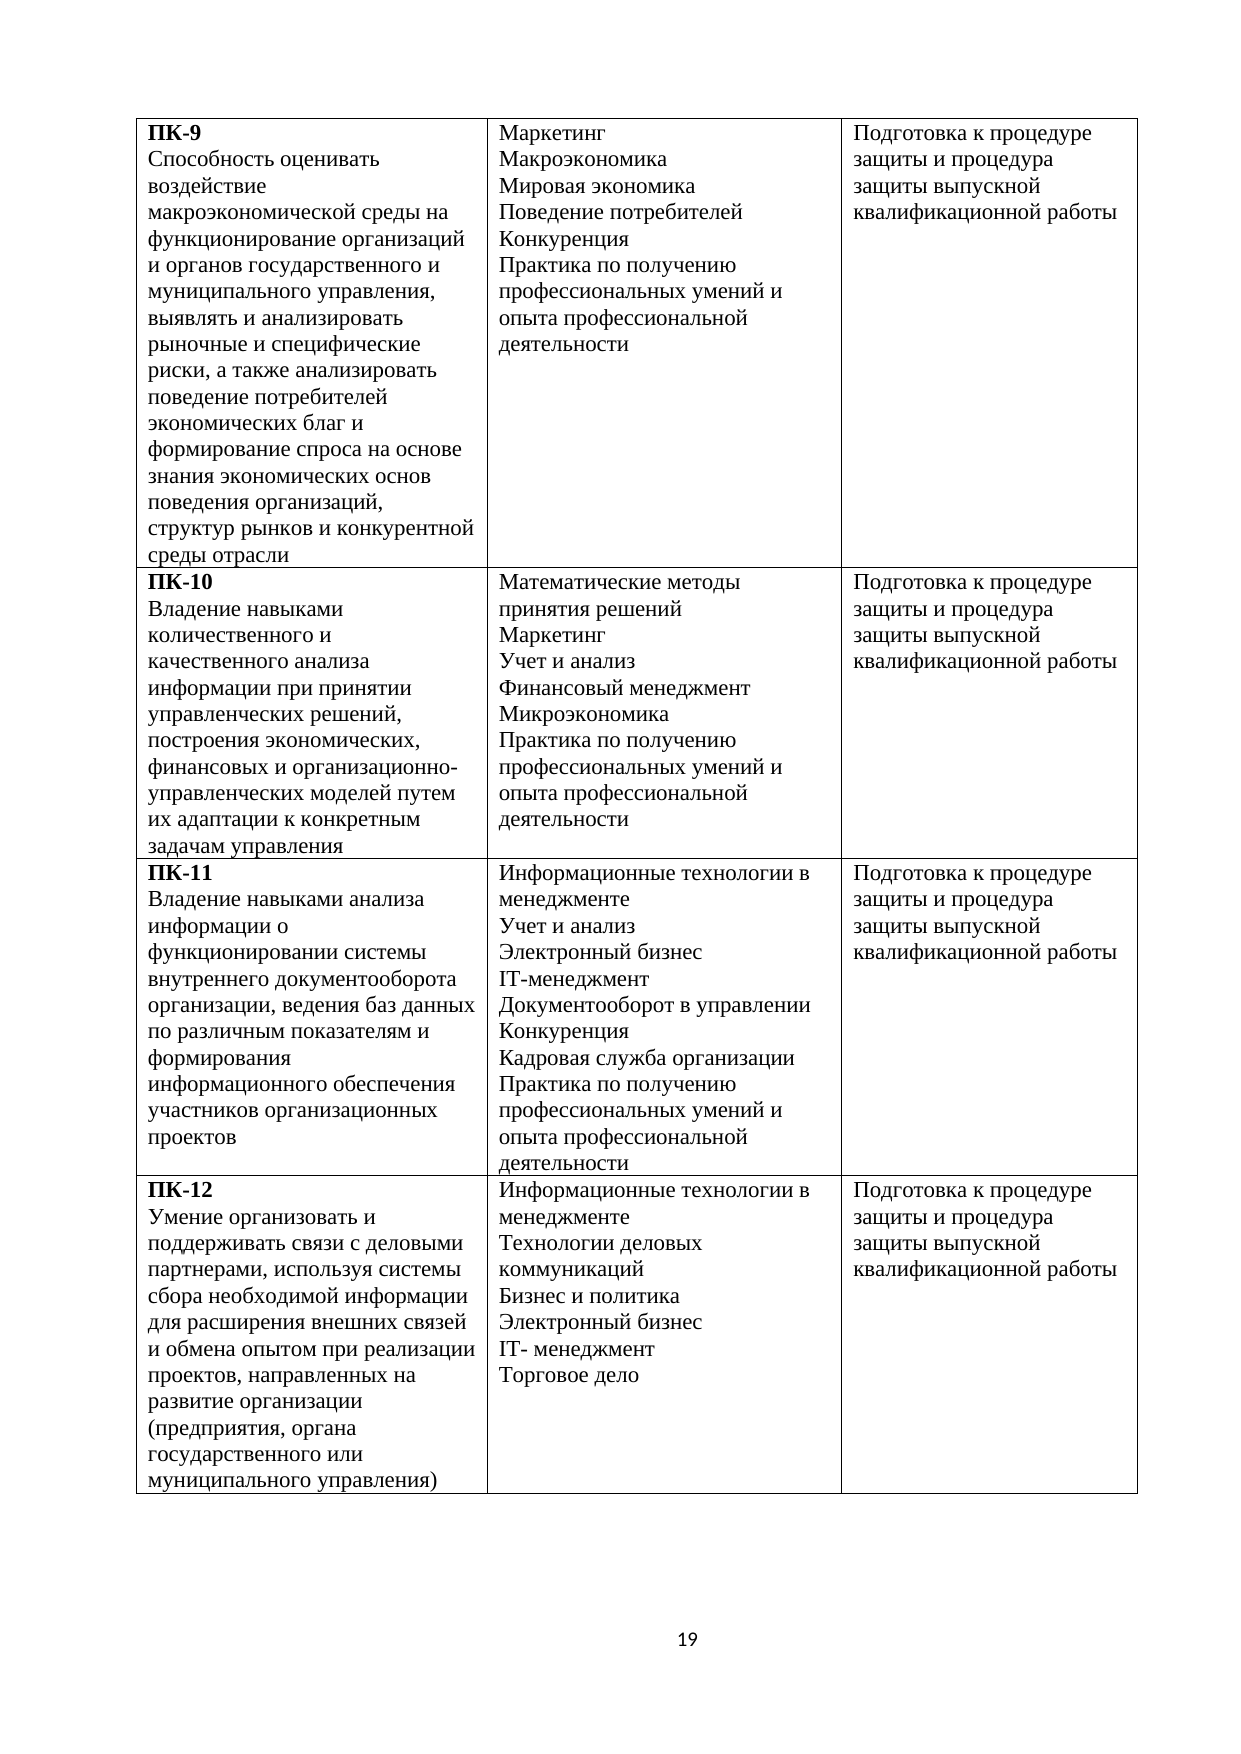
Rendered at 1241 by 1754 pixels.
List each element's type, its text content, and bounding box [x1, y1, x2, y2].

table_cell ПК-9 Способность оценивать воздействие макроэкономической среды на функционирование организаций и органов государственного и муниципального управления, выявлять и анализировать рыночные и специфические риски, а также анализировать поведение потребителей экономических благ и формирование спроса на основе знания экономических основ поведения организаций, структур рынков и конкурентной среды отрасли [137, 119, 487, 567]
table_cell Информационные технологии в менеджменте Учет и анализ Электронный бизнес IТ-менеджмент Документооборот в управлении Конкуренция Кадровая служба организации Практика по получению профессиональных умений и опыта профессиональной деятельности [488, 859, 841, 1175]
table_cell ПК-10 Владение навыками количественного и качественного анализа информации при принятии управленческих решений, построения экономических, финансовых и организационно-управленческих моделей путем их адаптации к конкретным задачам управления [137, 568, 487, 858]
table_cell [842, 119, 1137, 567]
table_cell ПК-11 Владение навыками анализа информации о функционировании системы внутреннего документооборота организации, ведения баз данных по различным показателям и формирования информационного обеспечения участников организационных проектов [137, 859, 487, 1175]
table_cell Математические методы принятия решений Маркетинг Учет и анализ Финансовый менеджмент Микроэкономика Практика по получению профессиональных умений и опыта профессиональной деятельности [488, 568, 841, 858]
table_cell ПК-12 Умение организовать и поддерживать связи с деловыми партнерами, используя системы сбора необходимой информации для расширения внешних связей и обмена опытом при реализации проектов, направленных на развитие организации (предприятия, органа государственного или муниципального управления) [137, 1176, 487, 1493]
table_cell Информационные технологии в менеджменте Технологии деловых коммуникаций Бизнес и политика Электронный бизнес IТ- менеджмент Торговое дело [488, 1176, 841, 1493]
table_cell Подготовка к процедуре защиты и процедура защиты выпускной квалификационной работы [842, 568, 1137, 858]
table_cell Маркетинг Макроэкономика Мировая экономика Поведение потребителей Конкуренция Практика по получению профессиональных умений и опыта профессиональной деятельности [488, 119, 841, 567]
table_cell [842, 1176, 1137, 1493]
table_cell Подготовка к процедуре защиты и процедура защиты выпускной квалификационной работы [842, 859, 1137, 1175]
